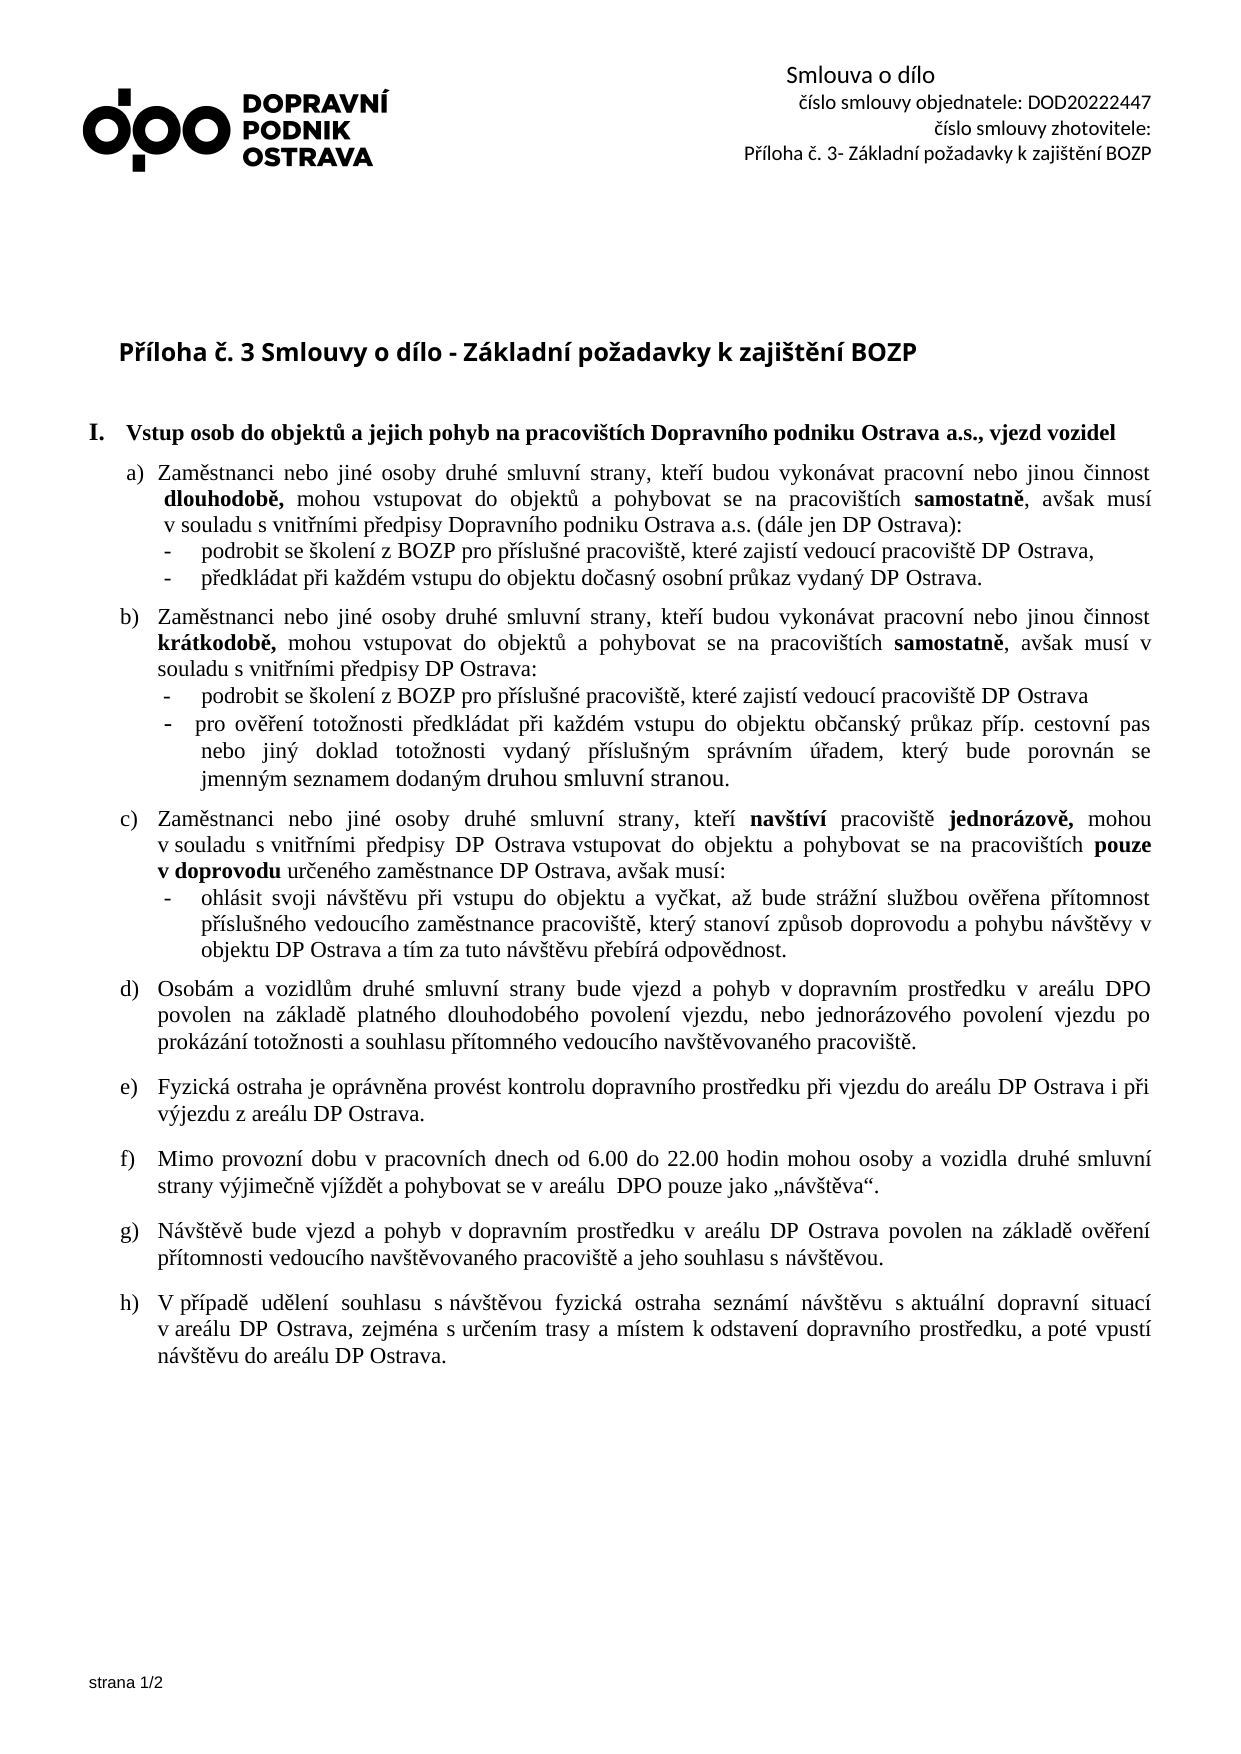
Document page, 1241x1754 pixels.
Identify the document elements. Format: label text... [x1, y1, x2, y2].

list Mimo provozní dobu v pracovních dnech od 6.00 do 22.00 hodin mohou osoby a vozidla druhé smluvní strany výjimečně vjíždět a pohybovat se v areálu DPO pouze jako „návštěva“. [120, 1145, 1152, 1198]
text I. Vstup osob do objektů a jejich pohyb na pracovištích Dopravního podniku Ostrava a.s., vjezd vozidel [89, 417, 1152, 446]
list Návštěvě bude vjezd a pohyb v dopravním prostředku v areálu DP Ostrava povolen na základě ověření přítomnosti vedoucího navštěvovaného pracoviště a jeho souhlasu s návštěvou. [120, 1217, 1152, 1270]
list pro ověření totožnosti předkládat při každém vstupu do objektu občanský průkaz příp. cestovní pas nebo jiný doklad totožnosti vydaný příslušným správním úřadem, který bude porovnán se jmenným seznamem dodaným druhou smluvní stranou. [164, 708, 1152, 792]
text - podrobit se školení z BOZP pro příslušné pracoviště, které zajistí vedoucí pracoviště DP Ostrava, [164, 538, 1152, 564]
list Fyzická ostraha je oprávněna provést kontrolu dopravního prostředku při vjezdu do areálu DP Ostrava i při výjezdu z areálu DP Ostrava. [120, 1073, 1152, 1126]
text - ohlásit svoji návštěvu při vstupu do objektu a vyčkat, až bude strážní službou ověřena přítomnost příslušného vedoucího zaměstnance pracoviště, který stanoví způsob doprovodu a pohybu návštěvy v objektu DP Ostrava a tím za tuto návštěvu přebírá odpovědnost. [164, 884, 1152, 963]
picture [82, 88, 390, 172]
list Osobám a vozidlům druhé smluvní strany bude vjezd a pohyb v dopravním prostředku v areálu DPO povolen na základě platného dlouhodobého povolení vjezdu, nebo jednorázového povolení vjezdu po prokázání totožnosti a souhlasu přítomného vedoucího navštěvovaného pracoviště. [120, 975, 1152, 1054]
text - předkládat při každém vstupu do objektu dočasný osobní průkaz vydaný DP Ostrava. [164, 564, 1152, 590]
list Zaměstnanci nebo jiné osoby druhé smluvní strany, kteří budou vykonávat pracovní nebo jinou činnost dlouhodobě, mohou vstupovat do objektů a pohybovat se na pracovištích samostatně, avšak musí v souladu s vnitřními předpisy Dopravního podniku Ostrava a.s. (dále jen DP Ostrava): [126, 458, 1152, 538]
list V případě udělení souhlasu s návštěvou fyzická ostraha seznámí návštěvu s aktuální dopravní situací v areálu DP Ostrava, zejména s určením trasy a místem k odstavení dopravního prostředku, a poté vpustí návštěvu do areálu DP Ostrava. [120, 1289, 1152, 1368]
list Zaměstnanci nebo jiné osoby druhé smluvní strany, kteří navštíví pracoviště jednorázově, mohou v souladu s vnitřními předpisy DP Ostrava vstupovat do objektu a pohybovat se na pracovištích pouze v doprovodu určeného zaměstnance DP Ostrava, avšak musí: [120, 804, 1152, 884]
list Zaměstnanci nebo jiné osoby druhé smluvní strany, kteří budou vykonávat pracovní nebo jinou činnost krátkodobě, mohou vstupovat do objektů a pohybovat se na pracovištích samostatně, avšak musí v souladu s vnitřními předpisy DP Ostrava: [120, 603, 1152, 682]
text - podrobit se školení z BOZP pro příslušné pracoviště, které zajistí vedoucí pracoviště DP Ostrava [157, 682, 1152, 708]
subtitle Příloha č. 3 Smlouvy o dílo - Základní požadavky k zajištění BOZP [118, 337, 1152, 367]
